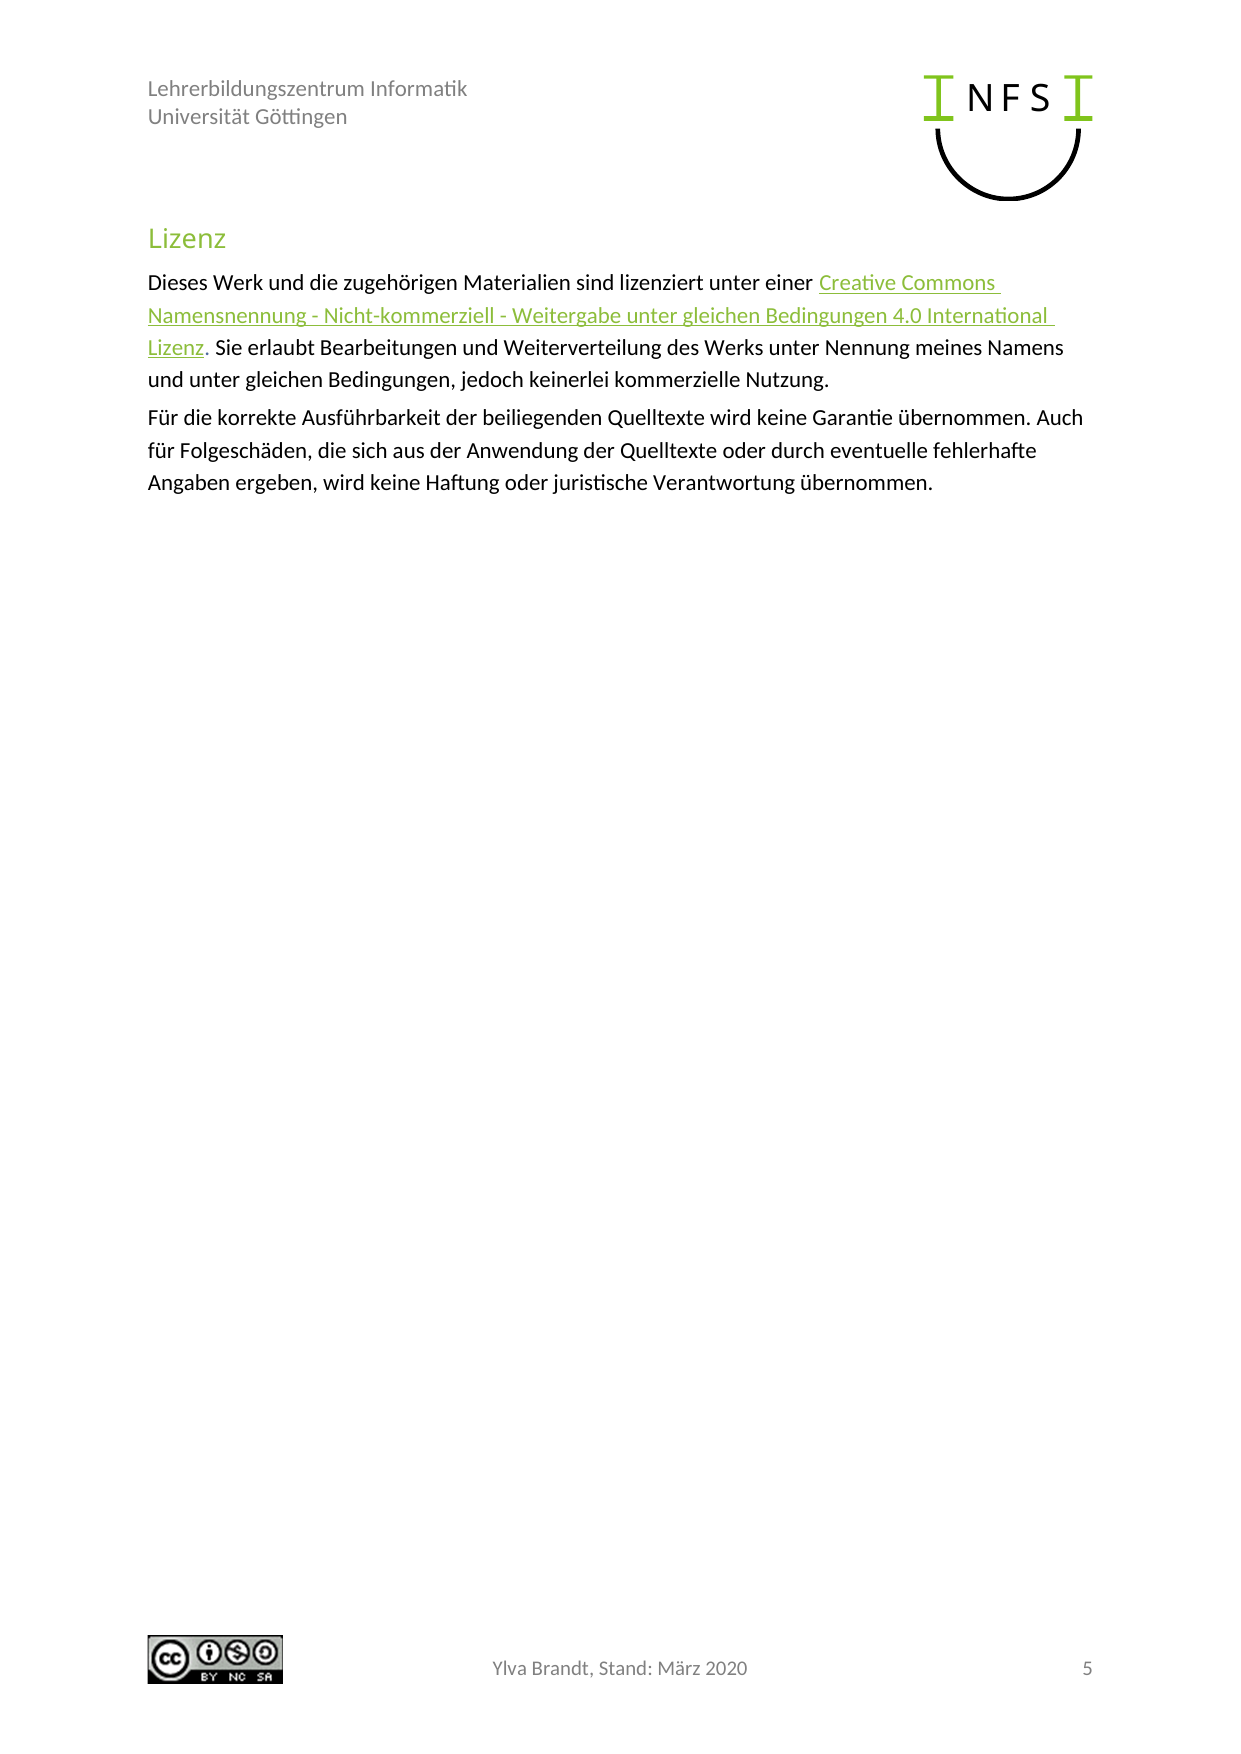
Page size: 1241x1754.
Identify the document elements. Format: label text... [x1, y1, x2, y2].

picture [147, 1635, 283, 1684]
text Für die korrekte Ausführbarkeit der beiliegenden Quelltexte wird keine Garantie übernommen. Auch für Folgeschäden, die sich aus der Anwendung der Quelltexte oder durch eventuelle fehlerhafte Angaben ergeben, wird keine Haftung oder juristische Verantwortung übernommen. [148, 403, 1093, 496]
text Dieses Werk und die zugehörigen Materialien sind lizenziert unter einer Creative Commons Namensnennung - Nicht-kommerziell - Weitergabe unter gleichen Bedingungen 4.0 International Lizenz. Sie erlaubt Bearbeitungen und Weiterverteilung des Werks unter Nennung meines Namens und unter gleichen Bedingungen, jedoch keinerlei kommerzielle Nutzung. [148, 268, 1093, 393]
subtitle Lizenz [148, 220, 1093, 257]
